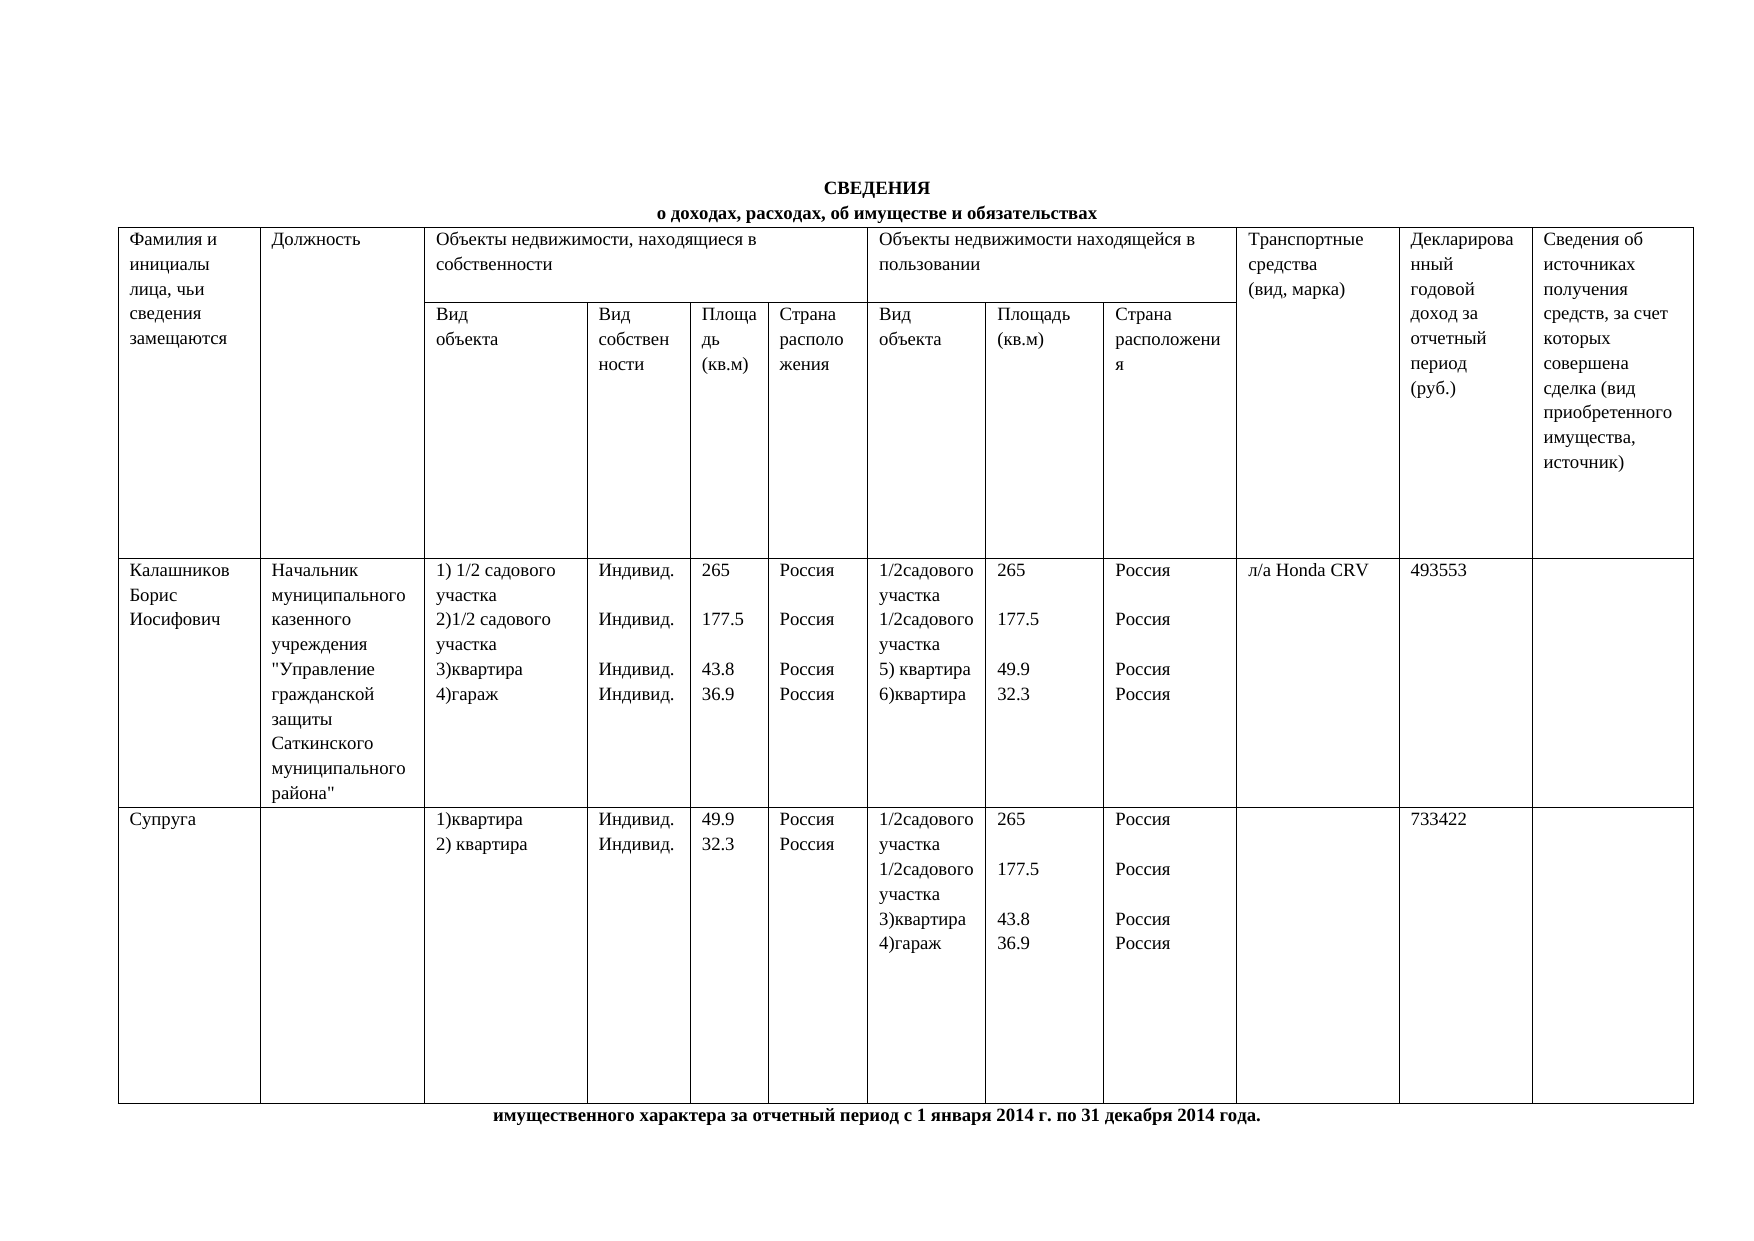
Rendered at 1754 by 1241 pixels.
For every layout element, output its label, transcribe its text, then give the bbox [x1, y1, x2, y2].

table_header Транспортные средства (вид, марка) [1237, 228, 1399, 558]
table_header Объекты недвижимости, находящиеся в собственности [425, 228, 867, 302]
table_header Сведения об источниках получения средств, за счет которых совершена сделка (вид приобретенного имущества, источник) [1533, 228, 1693, 558]
table_cell 733422 [1400, 808, 1532, 1103]
table_cell 1) 1/2 садового участка 2)1/2 садового участка 3)квартира 4)гараж [425, 559, 587, 807]
table_header Декларированный годовой доход за отчетный период (руб.) [1400, 228, 1532, 558]
table_cell Площадь (кв.м) [691, 303, 768, 558]
table_cell Страна расположения [1104, 303, 1236, 558]
table_cell Россия Россия Россия Россия [1104, 559, 1236, 807]
table_cell [1533, 559, 1693, 807]
table_cell 265 177.5 49.9 32.3 [986, 559, 1103, 807]
table_cell 49.9 32.3 [691, 808, 768, 1103]
table_cell Страна расположения [769, 303, 867, 558]
table_cell Россия Россия Россия Россия [769, 559, 867, 807]
table_cell 1/2садового участка 1/2садового участка 5) квартира 6)квартира [868, 559, 985, 807]
table_cell Россия Россия [769, 808, 867, 1103]
table_header Должность [261, 228, 424, 558]
table_cell 493553 [1400, 559, 1532, 807]
table_cell [261, 808, 424, 1103]
table_cell [1533, 808, 1693, 1103]
text имущественного характера за отчетный период с 1 января 2014 г. по 31 декабря 2014 года. [118, 1104, 1636, 1125]
table_cell Вид собственности [588, 303, 690, 558]
table_cell Калашников Борис Иосифович [119, 559, 260, 807]
table_cell Вид объекта [868, 303, 985, 558]
table_cell Площадь (кв.м) [986, 303, 1103, 558]
table_cell 265 177.5 43.8 36.9 [691, 559, 768, 807]
table_cell Индивид. Индивид. Индивид. Индивид. [588, 559, 690, 807]
text СВЕДЕНИЯ [118, 177, 1636, 199]
table_cell [1237, 808, 1399, 1103]
table_cell Индивид. Индивид. [588, 808, 690, 1103]
table_cell Россия Россия Россия Россия [1104, 808, 1236, 1103]
table_cell Вид объекта [425, 303, 587, 558]
table_header Объекты недвижимости находящейся в пользовании [868, 228, 1236, 302]
table_cell Супруга [119, 808, 260, 1103]
table_cell 265 177.5 43.8 36.9 [986, 808, 1103, 1103]
table_cell 1)квартира 2) квартира [425, 808, 587, 1103]
table_cell 1/2садового участка 1/2садового участка 3)квартира 4)гараж [868, 808, 985, 1103]
text о доходах, расходах, об имуществе и обязательствах [118, 202, 1636, 223]
table_header Фамилия и инициалы лица, чьи сведения замещаются [119, 228, 260, 558]
table_cell л/а Honda CRV [1237, 559, 1399, 807]
table_cell Начальник муниципального казенного учреждения "Управление гражданской защиты Саткинского муниципального района" [261, 559, 424, 807]
